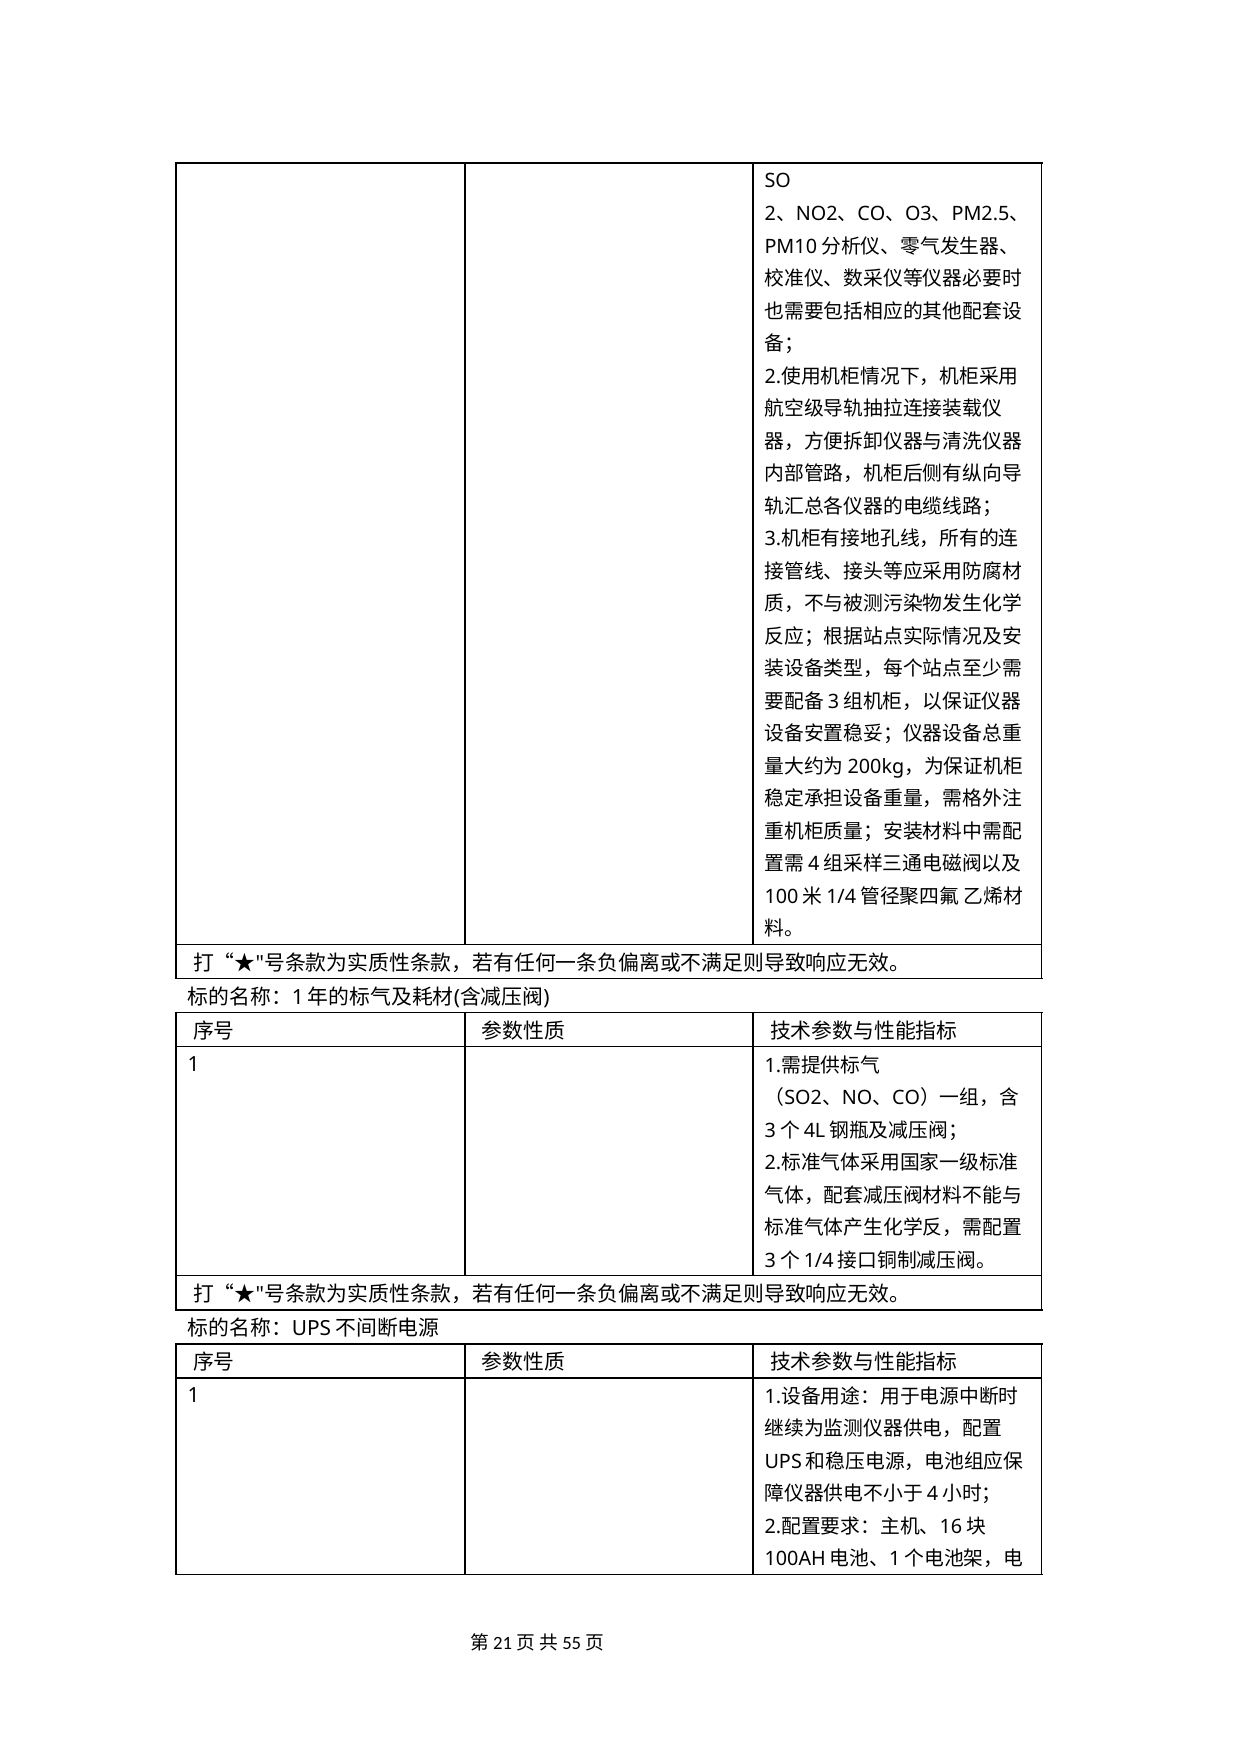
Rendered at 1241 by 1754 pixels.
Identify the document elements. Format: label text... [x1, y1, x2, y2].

table_cell [466, 1379, 752, 1573]
table_header 参数性质 [466, 1345, 752, 1377]
table_header 序号 [177, 1345, 464, 1377]
table_cell 1 [177, 1047, 464, 1275]
table_header 技术参数与性能指标 [754, 1345, 1041, 1377]
table_header 序号 [177, 1013, 464, 1046]
table_cell 打“★"号条款为实质性条款，若有任何一条负偏离或不满足则导致响应无效。 [177, 945, 1041, 978]
table_cell 1 [177, 164, 464, 943]
table_cell 1.需提供标气（SO2、NO、CO）一组，含3个4L钢瓶及减压阀； 2.标准气体采用国家一级标准气体，配套减压阀材料不能与标准气体产生化学反，需配置3个1/4接口铜制减压阀。 [754, 1047, 1041, 1275]
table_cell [754, 164, 1041, 943]
table_cell [466, 1047, 752, 1275]
table_header 技术参数与性能指标 [754, 1013, 1041, 1046]
table_header 参数性质 [466, 1013, 752, 1046]
table_cell [466, 164, 752, 943]
text 标的名称：UPS不间断电源 [187, 1310, 1053, 1343]
table_cell 1 [177, 1379, 464, 1573]
text 标的名称：1年的标气及耗材(含减压阀) [187, 979, 1053, 1012]
table_cell 打“★"号条款为实质性条款，若有任何一条负偏离或不满足则导致响应无效。 [177, 1276, 1041, 1309]
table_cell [754, 1379, 1041, 1573]
